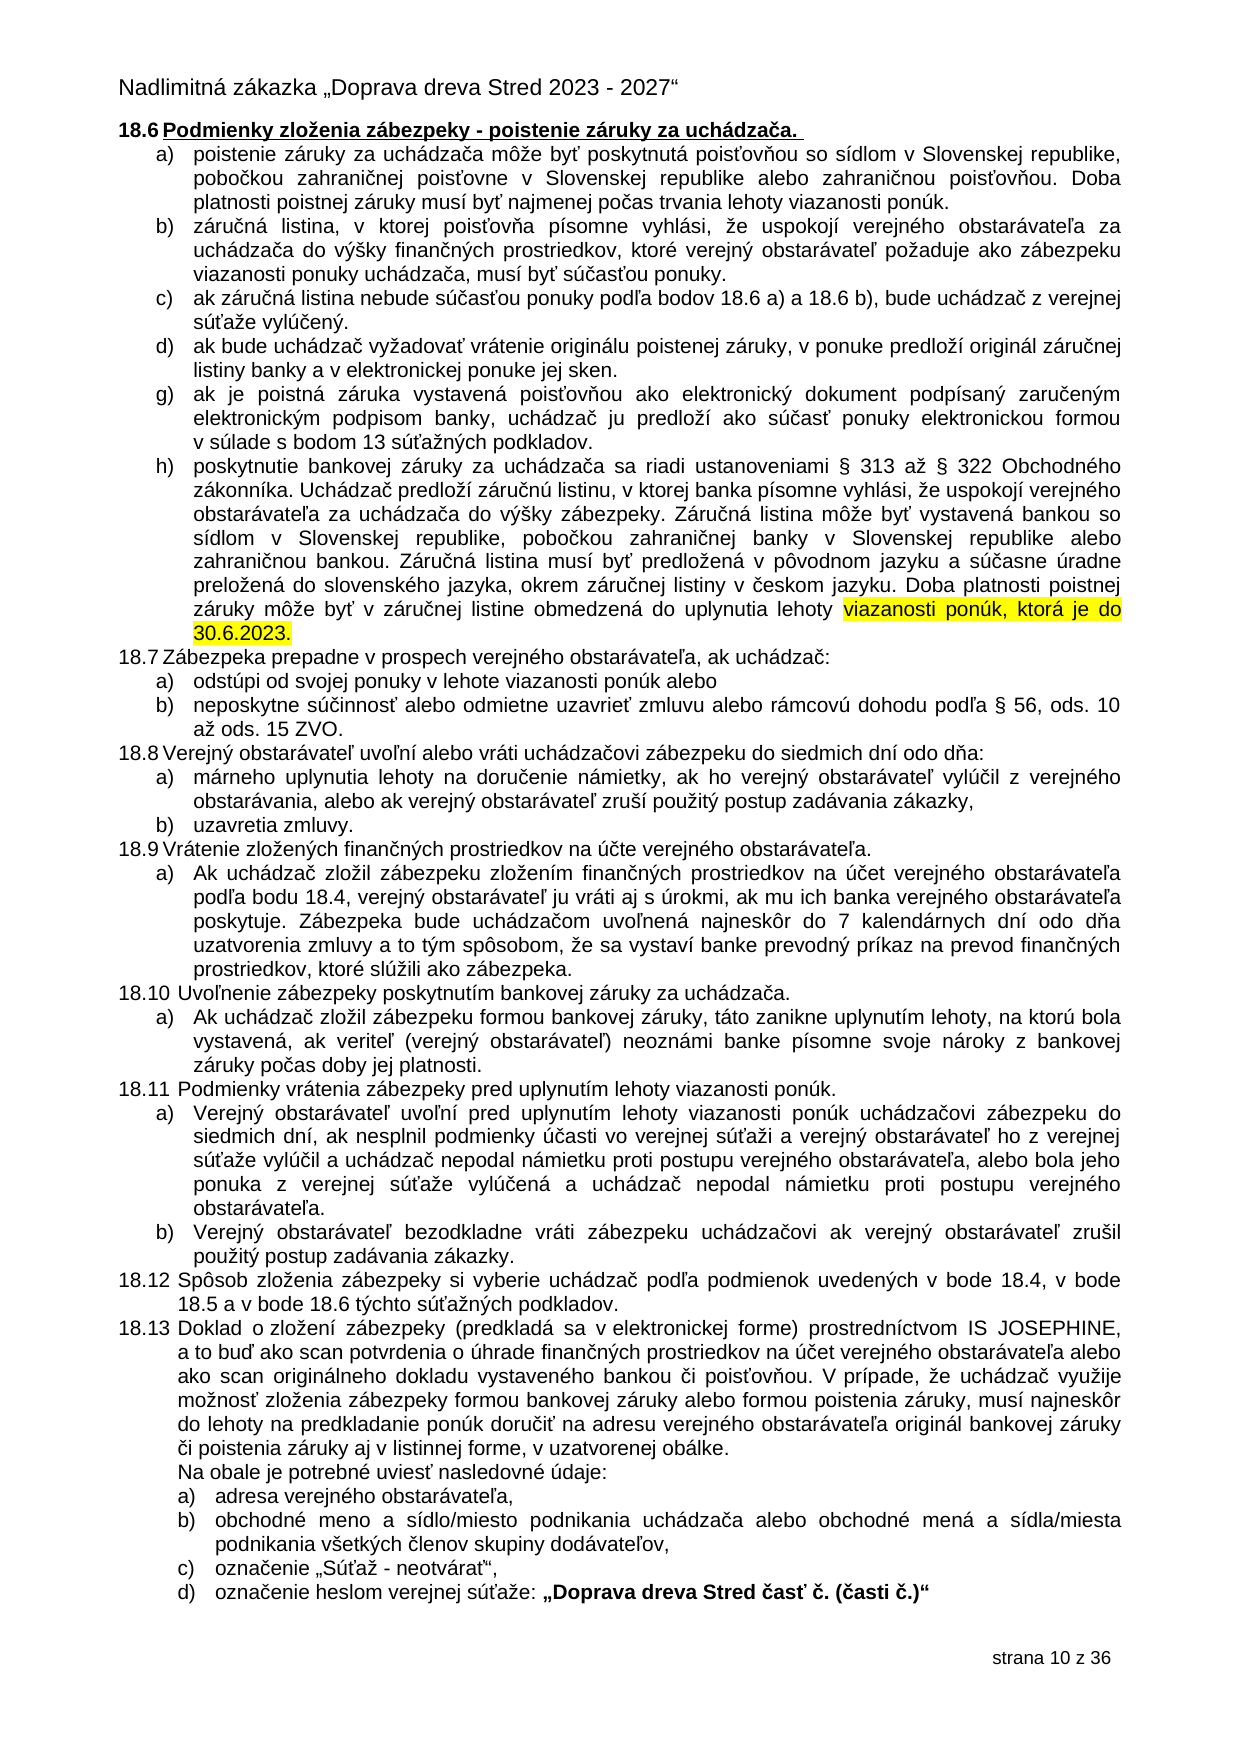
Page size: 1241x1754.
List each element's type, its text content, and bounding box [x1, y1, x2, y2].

list Podmienky zloženia zábezpeky - poistenie záruky za uchádzača. [118, 118, 1122, 142]
list Doklad o zložení zábezpeky (predkladá sa v elektronickej forme) prostredníctvom IS JOSEPHINE, a to buď ako scan potvrdenia o úhrade finančných prostriedkov na účet verejného obstarávateľa alebo ako scan originálneho dokladu vystaveného bankou či poisťovňou. V prípade, že uchádzač využije možnosť zloženia zábezpeky formou bankovej záruky alebo formou poistenia záruky, musí najneskôr do lehoty na predkladanie ponúk doručiť na adresu verejného obstarávateľa originál bankovej záruky či poistenia záruky aj v listinnej forme, v uzatvorenej obálke. [118, 1316, 1122, 1460]
list Podmienky vrátenia zábezpeky pred uplynutím lehoty viazanosti ponúk. [118, 1076, 1122, 1100]
list adresa verejného obstarávateľa, [177, 1484, 1122, 1508]
list označenie heslom verejnej súťaže: „Doprava dreva Stred časť č. (časti č.)“ [177, 1579, 1122, 1603]
list ak záručná listina nebude súčasťou ponuky podľa bodov 18.6 a) a 18.6 b), bude uchádzač z verejnej súťaže vylúčený. [156, 286, 1122, 334]
list Verejný obstarávateľ uvoľní pred uplynutím lehoty viazanosti ponúk uchádzačovi zábezpeku do siedmich dní, ak nesplnil podmienky účasti vo verejnej súťaži a verejný obstarávateľ ho z verejnej súťaže vylúčil a uchádzač nepodal námietku proti postupu verejného obstarávateľa, alebo bola jeho ponuka z verejnej súťaže vylúčená a uchádzač nepodal námietku proti postupu verejného obstarávateľa. [156, 1100, 1122, 1220]
list Ak uchádzač zložil zábezpeku formou bankovej záruky, táto zanikne uplynutím lehoty, na ktorú bola vystavená, ak veriteľ (verejný obstarávateľ) neoznámi banke písomne svoje nároky z bankovej záruky počas doby jej platnosti. [156, 1004, 1122, 1076]
list Verejný obstarávateľ bezodkladne vráti zábezpeku uchádzačovi ak verejný obstarávateľ zrušil použitý postup zadávania zákazky. [156, 1220, 1122, 1268]
list poistenie záruky za uchádzača môže byť poskytnutá poisťovňou so sídlom v Slovenskej republike, pobočkou zahraničnej poisťovne v Slovenskej republike alebo zahraničnou poisťovňou. Doba platnosti poistnej záruky musí byť najmenej počas trvania lehoty viazanosti ponúk. [156, 142, 1122, 214]
list Spôsob zloženia zábezpeky si vyberie uchádzač podľa podmienok uvedených v bode 18.4, v bode 18.5 a v bode 18.6 týchto súťažných podkladov. [118, 1268, 1122, 1316]
list Verejný obstarávateľ uvoľní alebo vráti uchádzačovi zábezpeku do siedmich dní odo dňa: [118, 741, 1122, 765]
list Ak uchádzač zložil zábezpeku zložením finančných prostriedkov na účet verejného obstarávateľa podľa bodu 18.4, verejný obstarávateľ ju vráti aj s úrokmi, ak mu ich banka verejného obstarávateľa poskytuje. Zábezpeka bude uchádzačom uvoľnená najneskôr do 7 kalendárnych dní odo dňa uzatvorenia zmluvy a to tým spôsobom, že sa vystaví banke prevodný príkaz na prevod finančných prostriedkov, ktoré slúžili ako zábezpeka. [156, 861, 1122, 981]
list odstúpi od svojej ponuky v lehote viazanosti ponúk alebo [156, 669, 1122, 693]
list ak bude uchádzač vyžadovať vrátenie originálu poistenej záruky, v ponuke predloží originál záručnej listiny banky a v elektronickej ponuke jej sken. [156, 334, 1122, 382]
list označenie „Súťaž - neotvárať“, [177, 1556, 1122, 1579]
list Zábezpeka prepadne v prospech verejného obstarávateľa, ak uchádzač: [118, 645, 1122, 669]
list obchodné meno a sídlo/miesto podnikania uchádzača alebo obchodné mená a sídla/miesta podnikania všetkých členov skupiny dodávateľov, [177, 1508, 1122, 1556]
list ak je poistná záruka vystavená poisťovňou ako elektronický dokument podpísaný zaručeným elektronickým podpisom banky, uchádzač ju predloží ako súčasť ponuky elektronickou formou v súlade s bodom 13 súťažných podkladov. [156, 382, 1122, 453]
list neposkytne súčinnosť alebo odmietne uzavrieť zmluvu alebo rámcovú dohodu podľa § 56, ods. 10 až ods. 15 ZVO. [156, 693, 1122, 741]
text Na obale je potrebné uviesť nasledovné údaje: [177, 1460, 1122, 1484]
list poskytnutie bankovej záruky za uchádzača sa riadi ustanoveniami § 313 až § 322 Obchodného zákonníka. Uchádzač predloží záručnú listinu, v ktorej banka písomne vyhlási, že uspokojí verejného obstarávateľa za uchádzača do výšky zábezpeky. Záručná listina môže byť vystavená bankou so sídlom v Slovenskej republike, pobočkou zahraničnej banky v Slovenskej republike alebo zahraničnou bankou. Záručná listina musí byť predložená v pôvodnom jazyku a súčasne úradne preložená do slovenského jazyka, okrem záručnej listiny v českom jazyku. Doba platnosti poistnej záruky môže byť v záručnej listine obmedzená do uplynutia lehoty viazanosti ponúk, ktorá je do 30.6.2023. [156, 453, 1122, 645]
list Uvoľnenie zábezpeky poskytnutím bankovej záruky za uchádzača. [118, 981, 1122, 1004]
list márneho uplynutia lehoty na doručenie námietky, ak ho verejný obstarávateľ vylúčil z verejného obstarávania, alebo ak verejný obstarávateľ zruší použitý postup zadávania zákazky, [156, 765, 1122, 813]
list záručná listina, v ktorej poisťovňa písomne vyhlási, že uspokojí verejného obstarávateľa za uchádzača do výšky finančných prostriedkov, ktoré verejný obstarávateľ požaduje ako zábezpeku viazanosti ponuky uchádzača, musí byť súčasťou ponuky. [156, 214, 1122, 286]
list uzavretia zmluvy. [156, 813, 1122, 837]
list Vrátenie zložených finančných prostriedkov na účte verejného obstarávateľa. [118, 837, 1122, 861]
